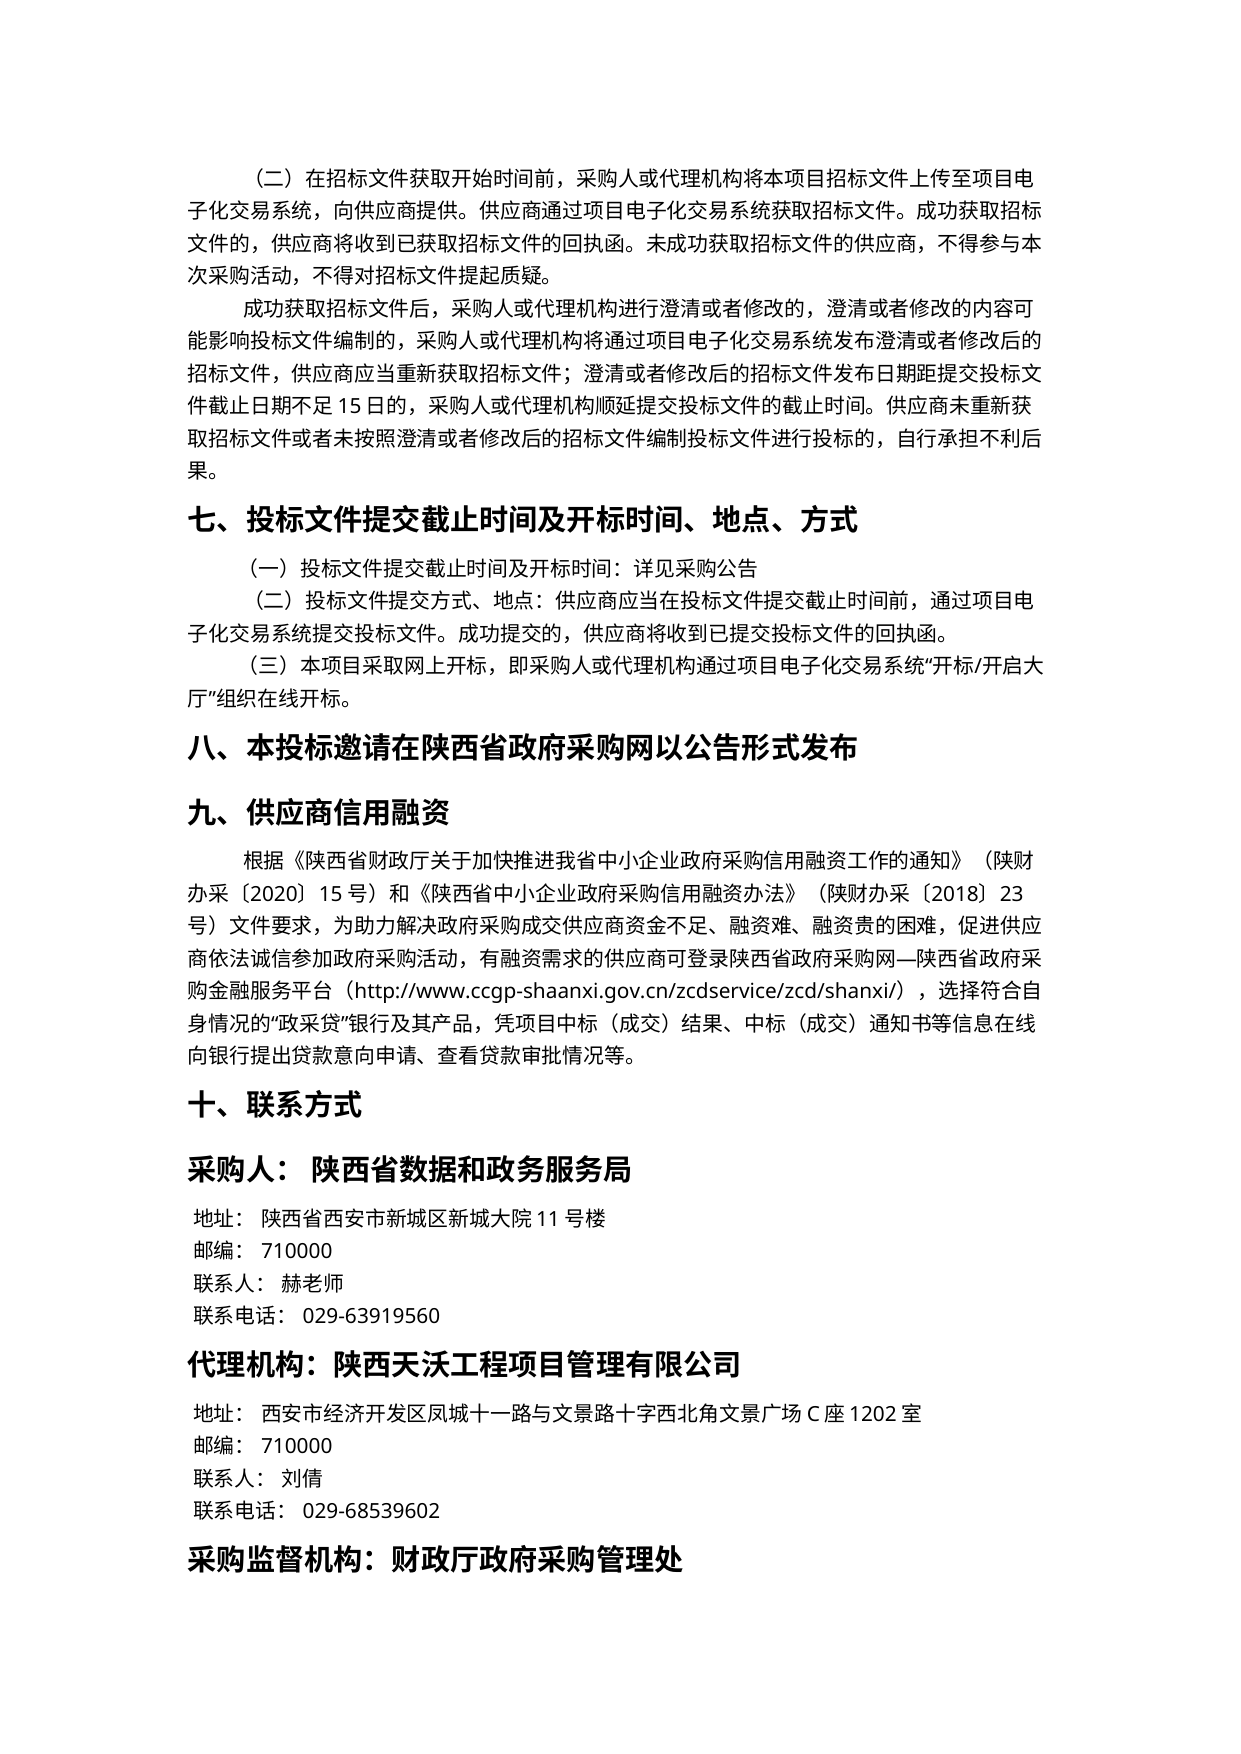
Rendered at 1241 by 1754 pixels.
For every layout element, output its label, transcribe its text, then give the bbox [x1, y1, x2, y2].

text 根据《陕西省财政厅关于加快推进我省中小企业政府采购信用融资工作的通知》（陕财办采〔2020〕15 号）和《陕西省中小企业政府采购信用融资办法》（陕财办采〔2018〕23 号）文件要求，为助力解决政府采购成交供应商资金不足、融资难、融资贵的困难，促进供应商依法诚信参加政府采购活动，有融资需求的供应商可登录陕西省政府采购网—陕西省政府采购金融服务平台（http://www.ccgp-shaanxi.gov.cn/zcdservice/zcd/shanxi/），选择符合自身情况的“政采贷”银行及其产品，凭项目中标（成交）结果、中标（成交）通知书等信息在线向银行提出贷款意向申请、查看贷款审批情况等。 [187, 844, 1053, 1072]
text （二）投标文件提交方式、地点：供应商应当在投标文件提交截止时间前，通过项目电子化交易系统提交投标文件。成功提交的，供应商将收到已提交投标文件的回执函。 [187, 584, 1053, 649]
text （二）在招标文件获取开始时间前，采购人或代理机构将本项目招标文件上传至项目电子化交易系统，向供应商提供。供应商通过项目电子化交易系统获取招标文件。成功获取招标文件的，供应商将收到已获取招标文件的回执函。未成功获取招标文件的供应商，不得参与本次采购活动，不得对招标文件提起质疑。 [187, 162, 1053, 292]
text 十、联系方式 [187, 1072, 1053, 1137]
text 九、供应商信用融资 [187, 779, 1053, 844]
text 邮编： 710000 [187, 1234, 1053, 1267]
text 采购监督机构：财政厅政府采购管理处 [187, 1527, 1053, 1592]
text 七、投标文件提交截止时间及开标时间、地点、方式 [187, 487, 1053, 552]
text 联系电话： 029-68539602 [187, 1494, 1053, 1527]
text 八、本投标邀请在陕西省政府采购网以公告形式发布 [187, 714, 1053, 779]
text 联系电话： 029-63919560 [187, 1299, 1053, 1332]
text （一）投标文件提交截止时间及开标时间：详见采购公告 [187, 552, 1053, 584]
text 邮编： 710000 [187, 1429, 1053, 1462]
text （三）本项目采取网上开标，即采购人或代理机构通过项目电子化交易系统“开标/开启大厅”组织在线开标。 [187, 649, 1053, 714]
text 联系人： 赫老师 [187, 1267, 1053, 1299]
text 代理机构：陕西天沃工程项目管理有限公司 [187, 1332, 1053, 1397]
text 成功获取招标文件后，采购人或代理机构进行澄清或者修改的，澄清或者修改的内容可能影响投标文件编制的，采购人或代理机构将通过项目电子化交易系统发布澄清或者修改后的招标文件，供应商应当重新获取招标文件；澄清或者修改后的招标文件发布日期距提交投标文件截止日期不足15日的，采购人或代理机构顺延提交投标文件的截止时间。供应商未重新获取招标文件或者未按照澄清或者修改后的招标文件编制投标文件进行投标的，自行承担不利后果。 [187, 292, 1053, 487]
text 地址： 陕西省西安市新城区新城大院11号楼 [187, 1202, 1053, 1234]
text 采购人： 陕西省数据和政务服务局 [187, 1137, 1053, 1202]
text 联系人： 刘倩 [187, 1462, 1053, 1494]
text 地址： 西安市经济开发区凤城十一路与文景路十字西北角文景广场C座1202室 [187, 1397, 1053, 1429]
